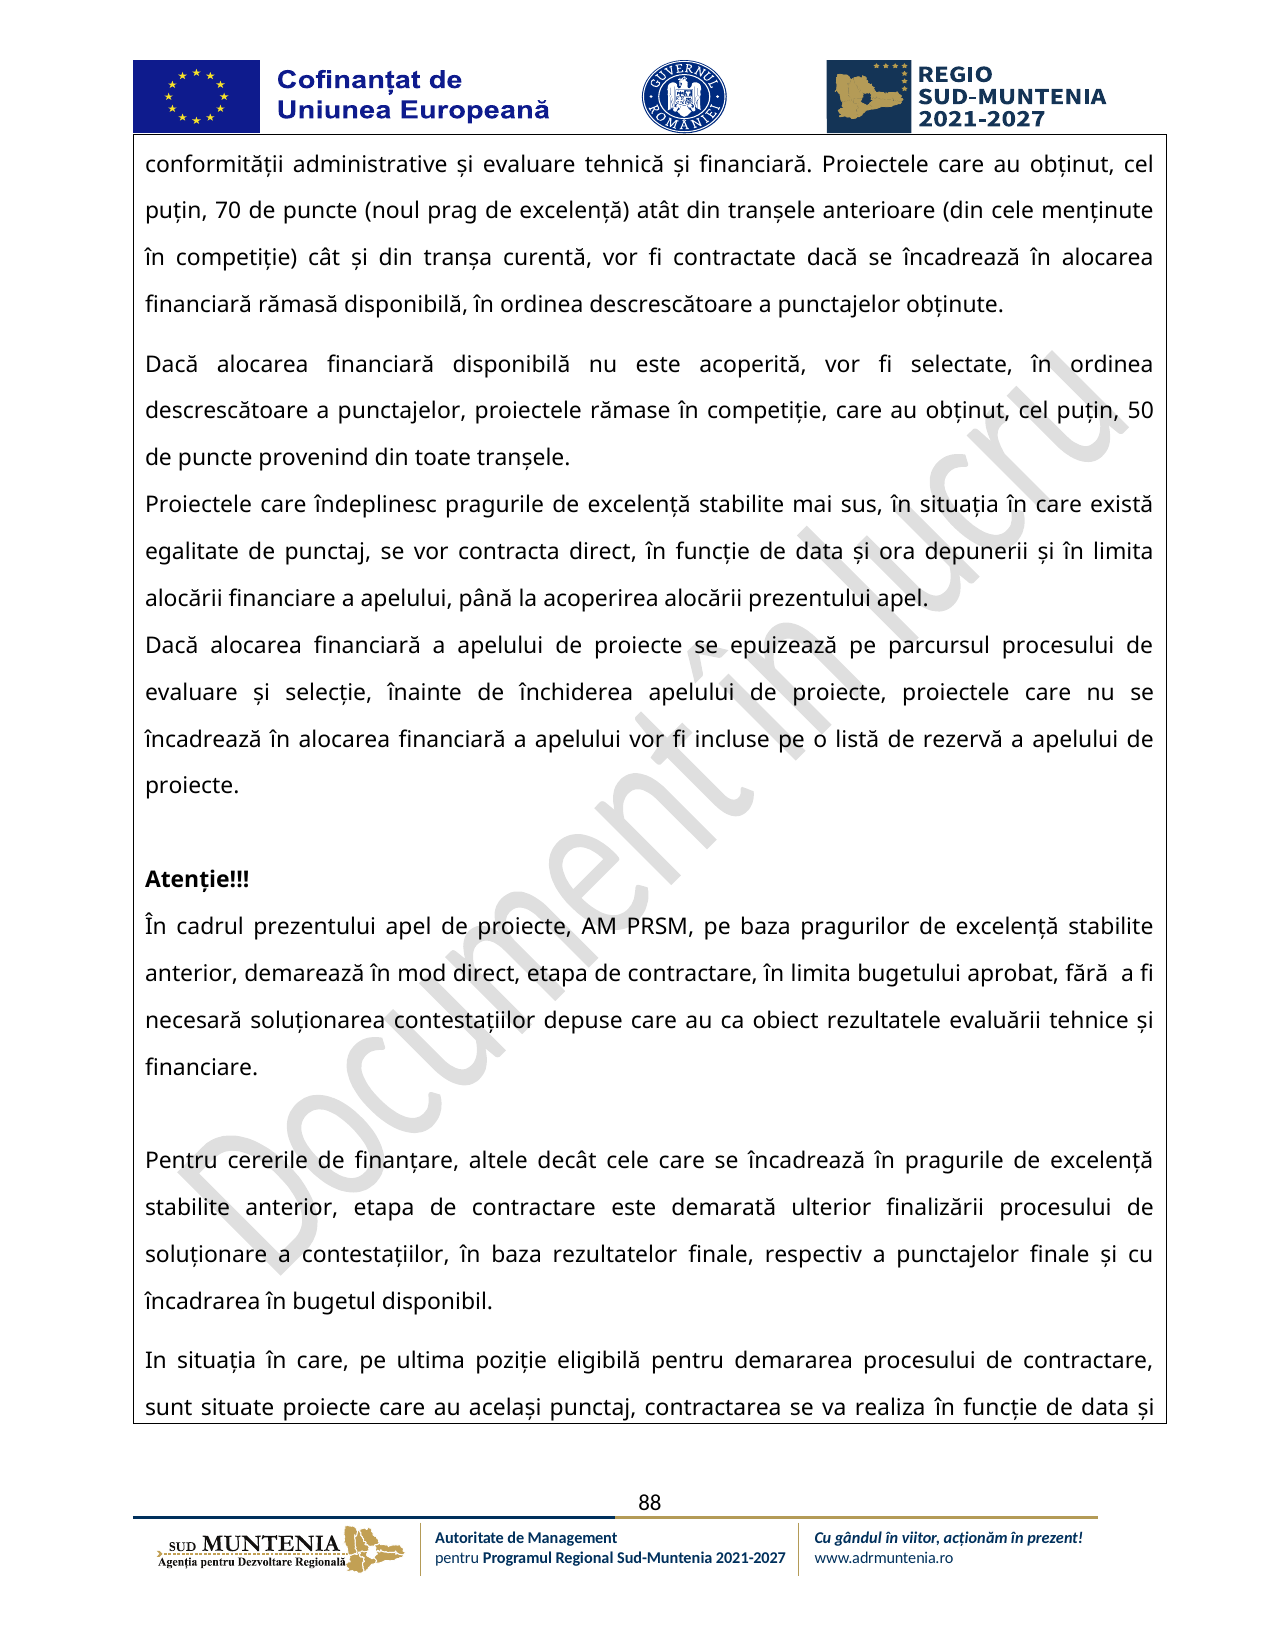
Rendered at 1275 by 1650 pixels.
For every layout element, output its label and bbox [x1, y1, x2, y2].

table_header [134, 135, 1166, 1423]
